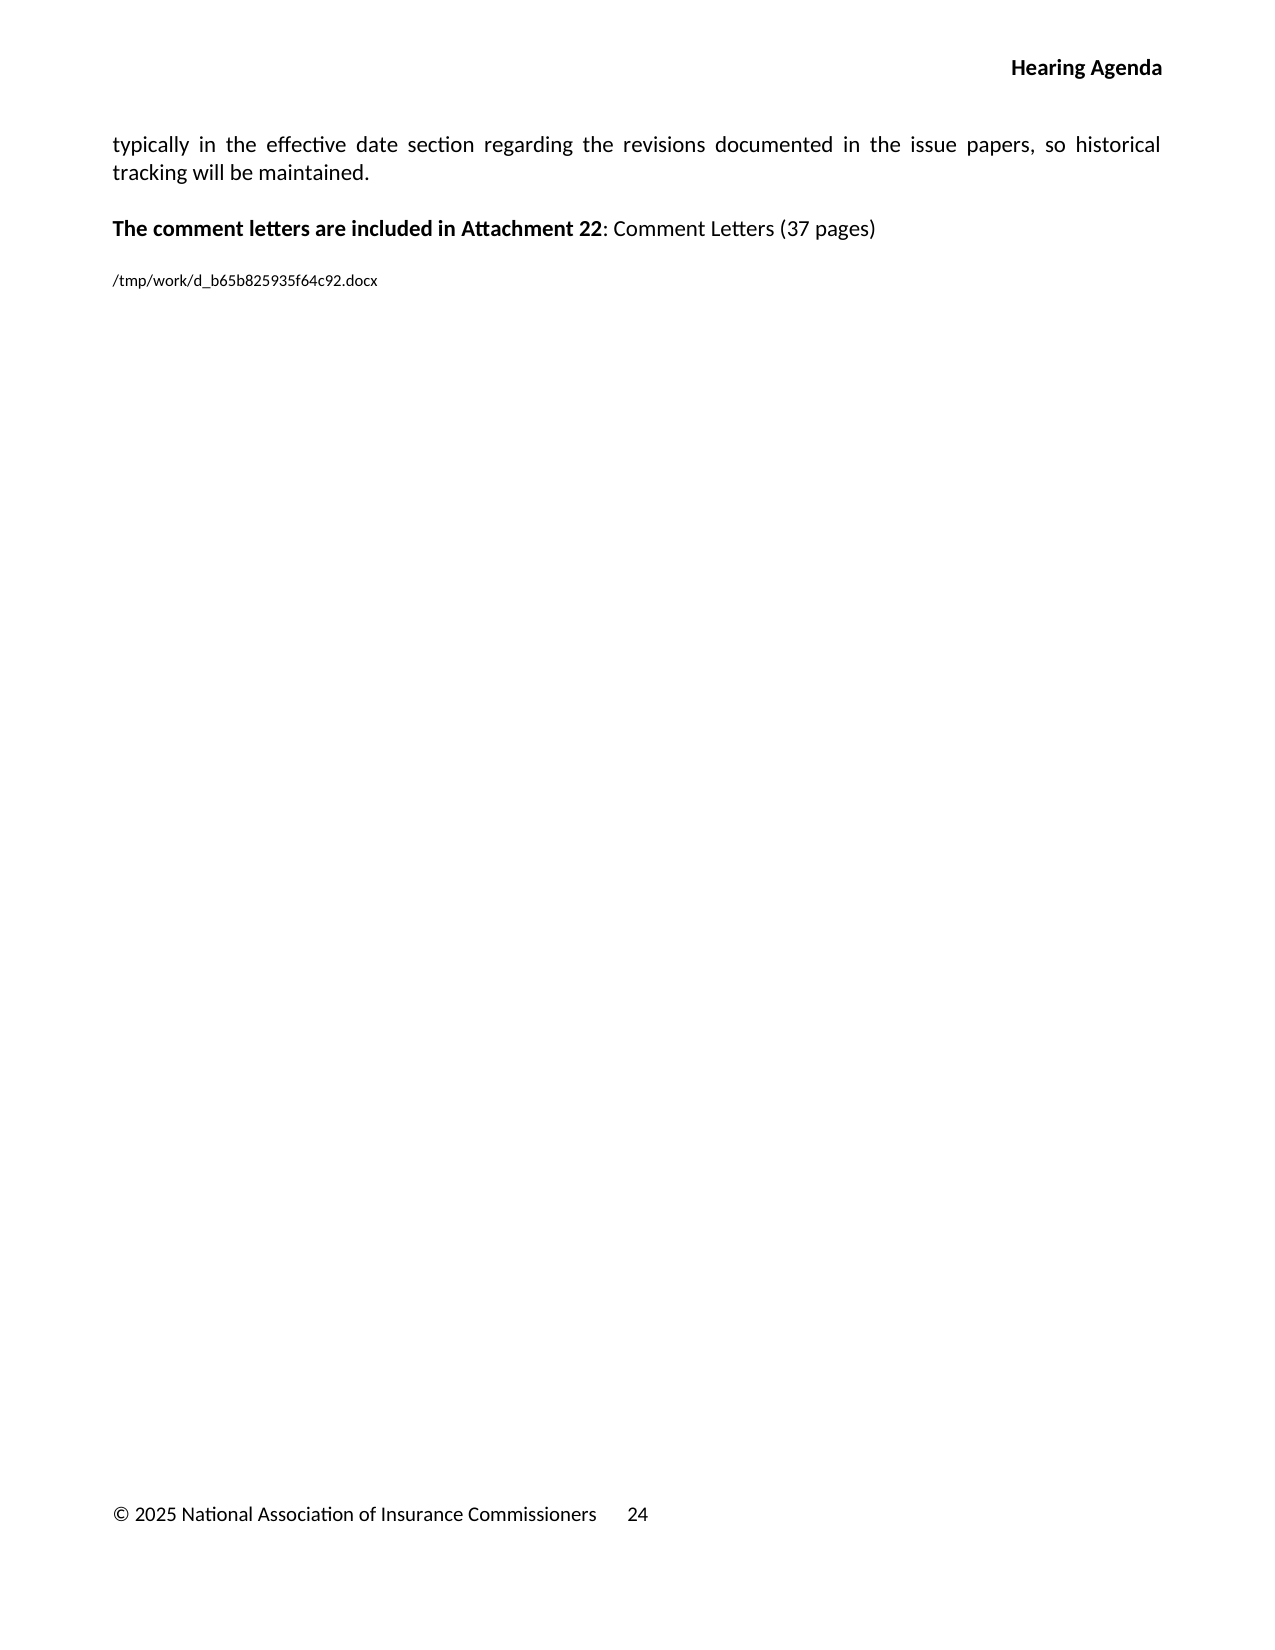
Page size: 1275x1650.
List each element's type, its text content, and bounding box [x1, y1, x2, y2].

text The comment letters are included in Attachment 22: Comment Letters (37 pages) [112, 214, 1162, 242]
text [112, 130, 1162, 186]
text https://naiconline.sharepoint.com/teams/FRSStatutoryAccounting/National Meetings/A. National Meeting Materials/2025/08-11-25 Summer National Meeting/Hearing/00 - 08-11-25 - SAPWG Hearing Agenda.docx [112, 270, 1162, 291]
